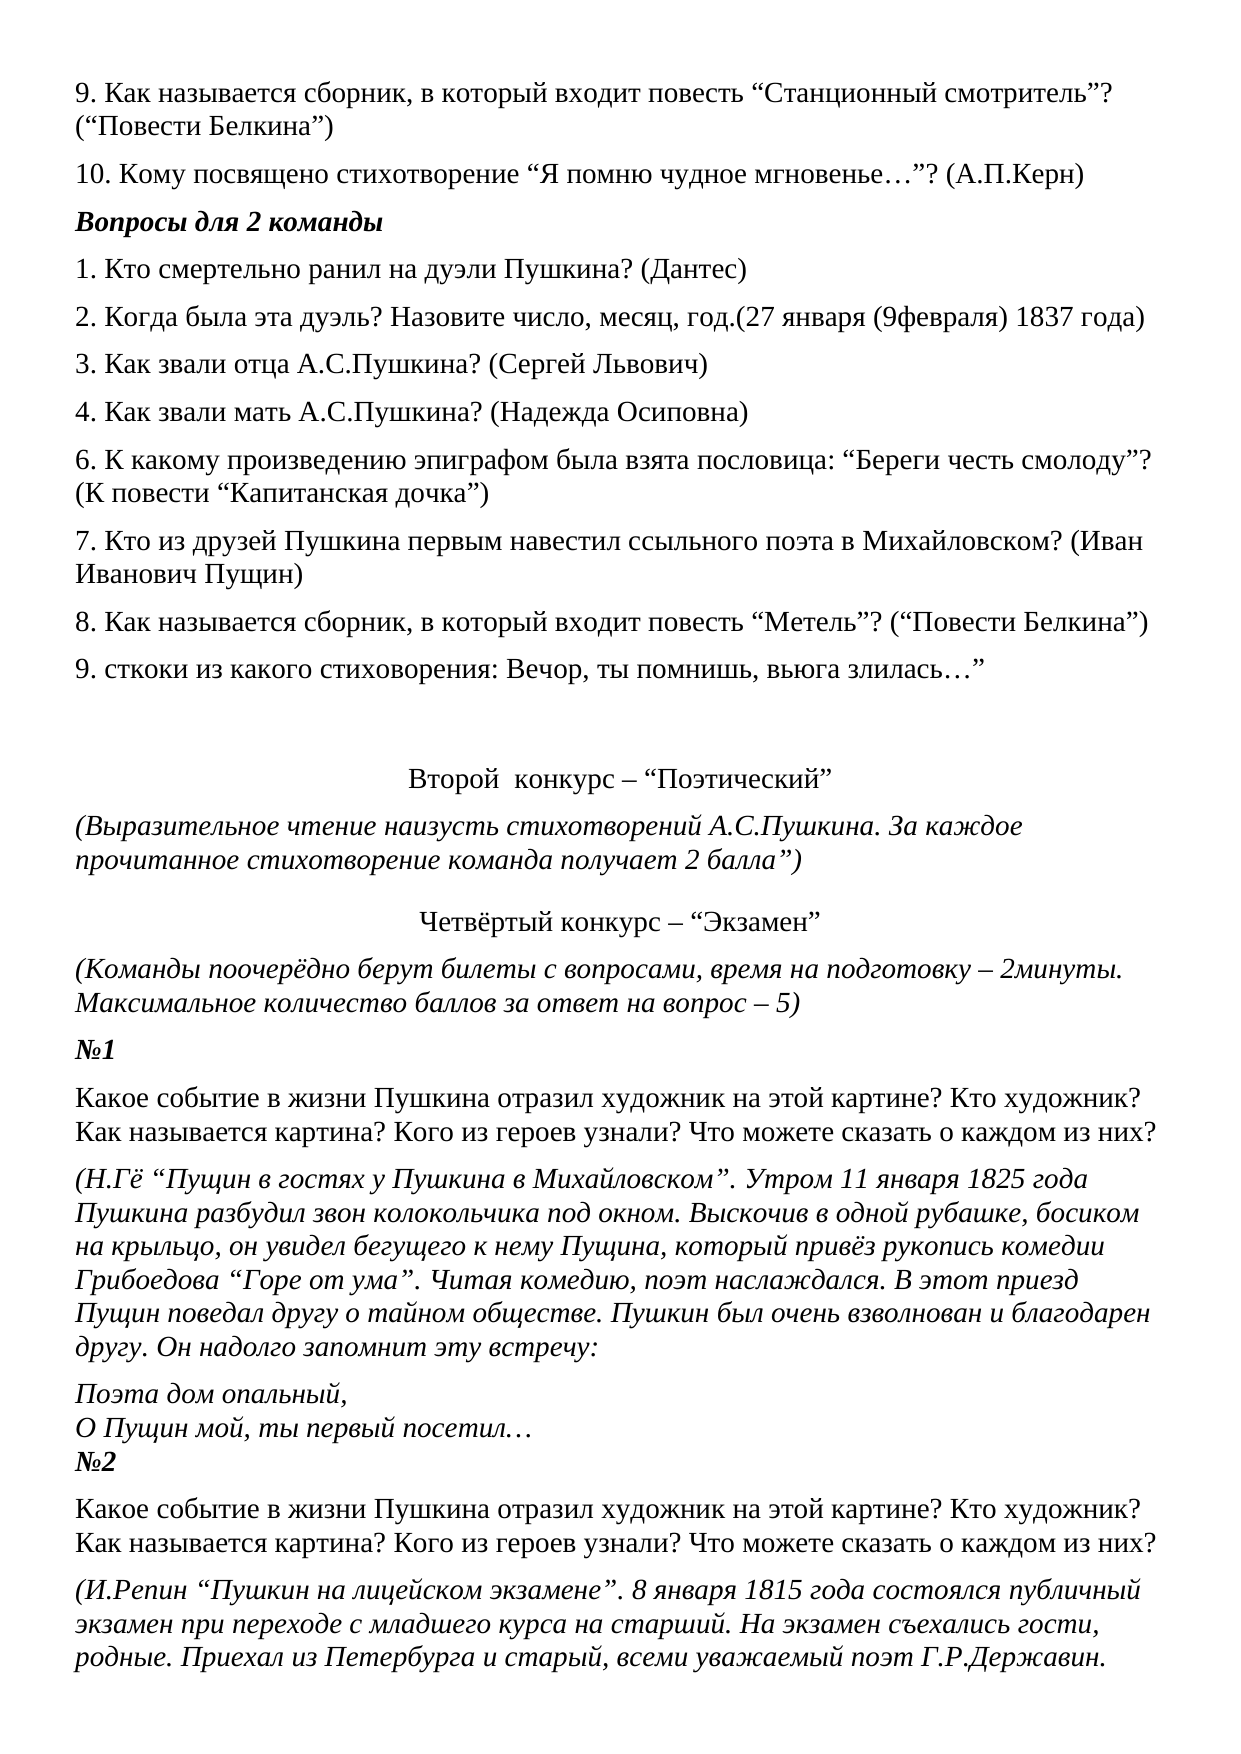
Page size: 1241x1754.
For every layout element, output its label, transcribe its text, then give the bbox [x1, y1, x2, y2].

text (Выразительное чтение наизусть стихотворений А.С.Пушкина. За каждое прочитанное стихотворение команда получает 2 балла”) [75, 808, 1165, 876]
text 2. Когда была эта дуэль? Назовите число, месяц, год.(27 января (9февраля) 1837 года) [75, 299, 1165, 332]
text (Н.Гё “Пущин в гостях у Пушкина в Михайловском”. Утром 11 января 1825 года Пушкина разбудил звон колокольчика под окном. Выскочив в одной рубашке, босиком на крыльцо, он увидел бегущего к нему Пущина, который привёз рукопись комедии Грибоедова “Горе от ума”. Читая комедию, поэт наслаждался. В этот приезд Пущин поведал другу о тайном обществе. Пушкин был очень взволнован и благодарен другу. Он надолго запомнит эту встречу: [75, 1161, 1165, 1362]
text 9. Как называется сборник, в который входит повесть “Станционный смотритель”? (“Повести Белкина”) [75, 75, 1165, 142]
text (Команды поочерёдно берут билеты с вопросами, время на подготовку – 2минуты. Максимальное количество баллов за ответ на вопрос – 5) [75, 951, 1165, 1018]
text 10. Кому посвящено стихотворение “Я помню чудное мгновенье…”? (А.П.Керн) [75, 156, 1165, 190]
text №1 [75, 1032, 1165, 1066]
text 8. Как называется сборник, в который входит повесть “Метель”? (“Повести Белкина”) [75, 604, 1165, 638]
text 3. Как звали отца А.С.Пушкина? (Сергей Львович) [75, 347, 1165, 380]
text Поэта дом опальный, О Пущин мой, ты первый посетил… [75, 1377, 1165, 1444]
text 1. Кто смертельно ранил на дуэли Пушкина? (Дантес) [75, 251, 1165, 285]
text №2 [75, 1444, 1165, 1477]
text 7. Кто из друзей Пушкина первым навестил ссыльного поэта в Михайловском? (Иван Иванович Пущин) [75, 523, 1165, 590]
text Какое событие в жизни Пушкина отразил художник на этой картине? Кто художник? Как называется картина? Кого из героев узнали? Что можете сказать о каждом из них? [75, 1080, 1165, 1147]
text 9. сткоки из какого стиховорения: Вечор, ты помнишь, вьюга злилась…” [75, 652, 1165, 685]
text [75, 1572, 1165, 1673]
text Вопросы для 2 команды [75, 204, 1165, 237]
subtitle Второй конкурс – “Поэтический” [75, 761, 1165, 794]
text Какое событие в жизни Пушкина отразил художник на этой картине? Кто художник? Как называется картина? Кого из героев узнали? Что можете сказать о каждом из них? [75, 1491, 1165, 1558]
subtitle Четвёртый конкурс – “Экзамен” [75, 904, 1165, 937]
text 6. К какому произведению эпиграфом была взята пословица: “Береги честь смолоду”? (К повести “Капитанская дочка”) [75, 442, 1165, 509]
text 4. Как звали мать А.С.Пушкина? (Надежда Осиповна) [75, 394, 1165, 428]
